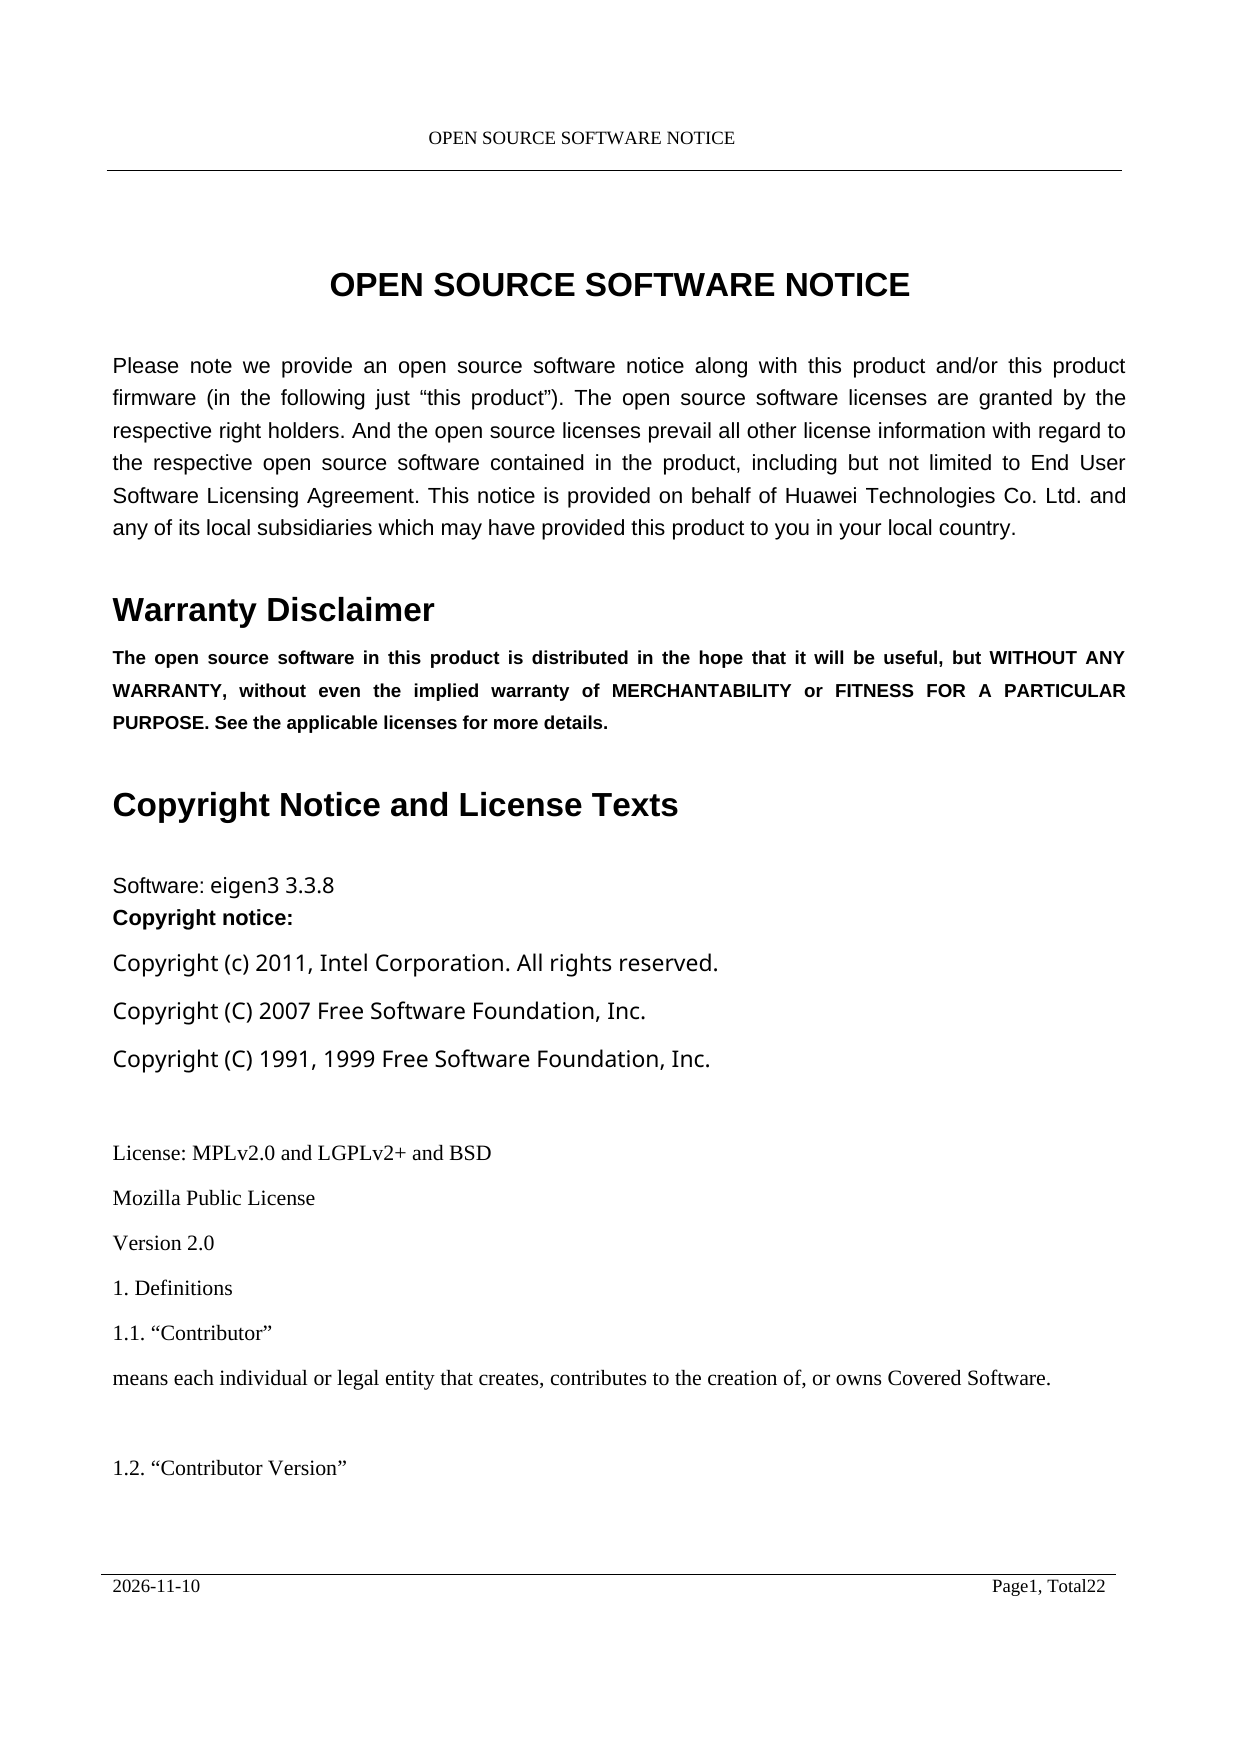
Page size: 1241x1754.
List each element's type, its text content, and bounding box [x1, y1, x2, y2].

text Copyright (C) 1991, 1999 Free Software Foundation, Inc. [112, 1043, 1128, 1075]
text OPEN SOURCE SOFTWARE NOTICE [112, 251, 1128, 316]
text means each individual or legal entity that creates, contributes to the creation of, or owns Covered Software. [112, 1362, 1128, 1394]
text License: MPLv2.0 and LGPLv2+ and BSD [112, 1136, 1128, 1168]
text Warranty Disclaimer [112, 576, 1128, 641]
text The open source software in this product is distributed in the hope that it will be useful, but WITHOUT ANY WARRANTY, without even the implied warranty of MERCHANTABILITY or FITNESS FOR A PARTICULAR PURPOSE. See the applicable licenses for more details. [112, 641, 1128, 739]
text Version 2.0 [112, 1226, 1128, 1259]
text Copyright (c) 2011, Intel Corporation. All rights reserved. [112, 947, 1128, 979]
text Please note we provide an open source software notice along with this product and/or this product firmware (in the following just “this product”). The open source software licenses are granted by the respective right holders. And the open source licenses prevail all other license information with regard to the respective open source software contained in the product, including but not limited to End User Software Licensing Agreement. This notice is provided on behalf of Huawei Technologies Co. Ltd. and any of its local subsidiaries which may have provided this product to you in your local country. [112, 349, 1128, 544]
text 1.1. “Contributor” [112, 1316, 1128, 1349]
text 1. Definitions [112, 1271, 1128, 1304]
text Copyright Notice and License Texts [112, 771, 1128, 836]
text 1.2. “Contributor Version” [112, 1452, 1128, 1484]
text Copyright notice: [112, 901, 1128, 934]
text Copyright (C) 2007 Free Software Foundation, Inc. [112, 995, 1128, 1027]
text Mozilla Public License [112, 1181, 1128, 1214]
text Software: eigen3 3.3.8 [112, 869, 1128, 901]
